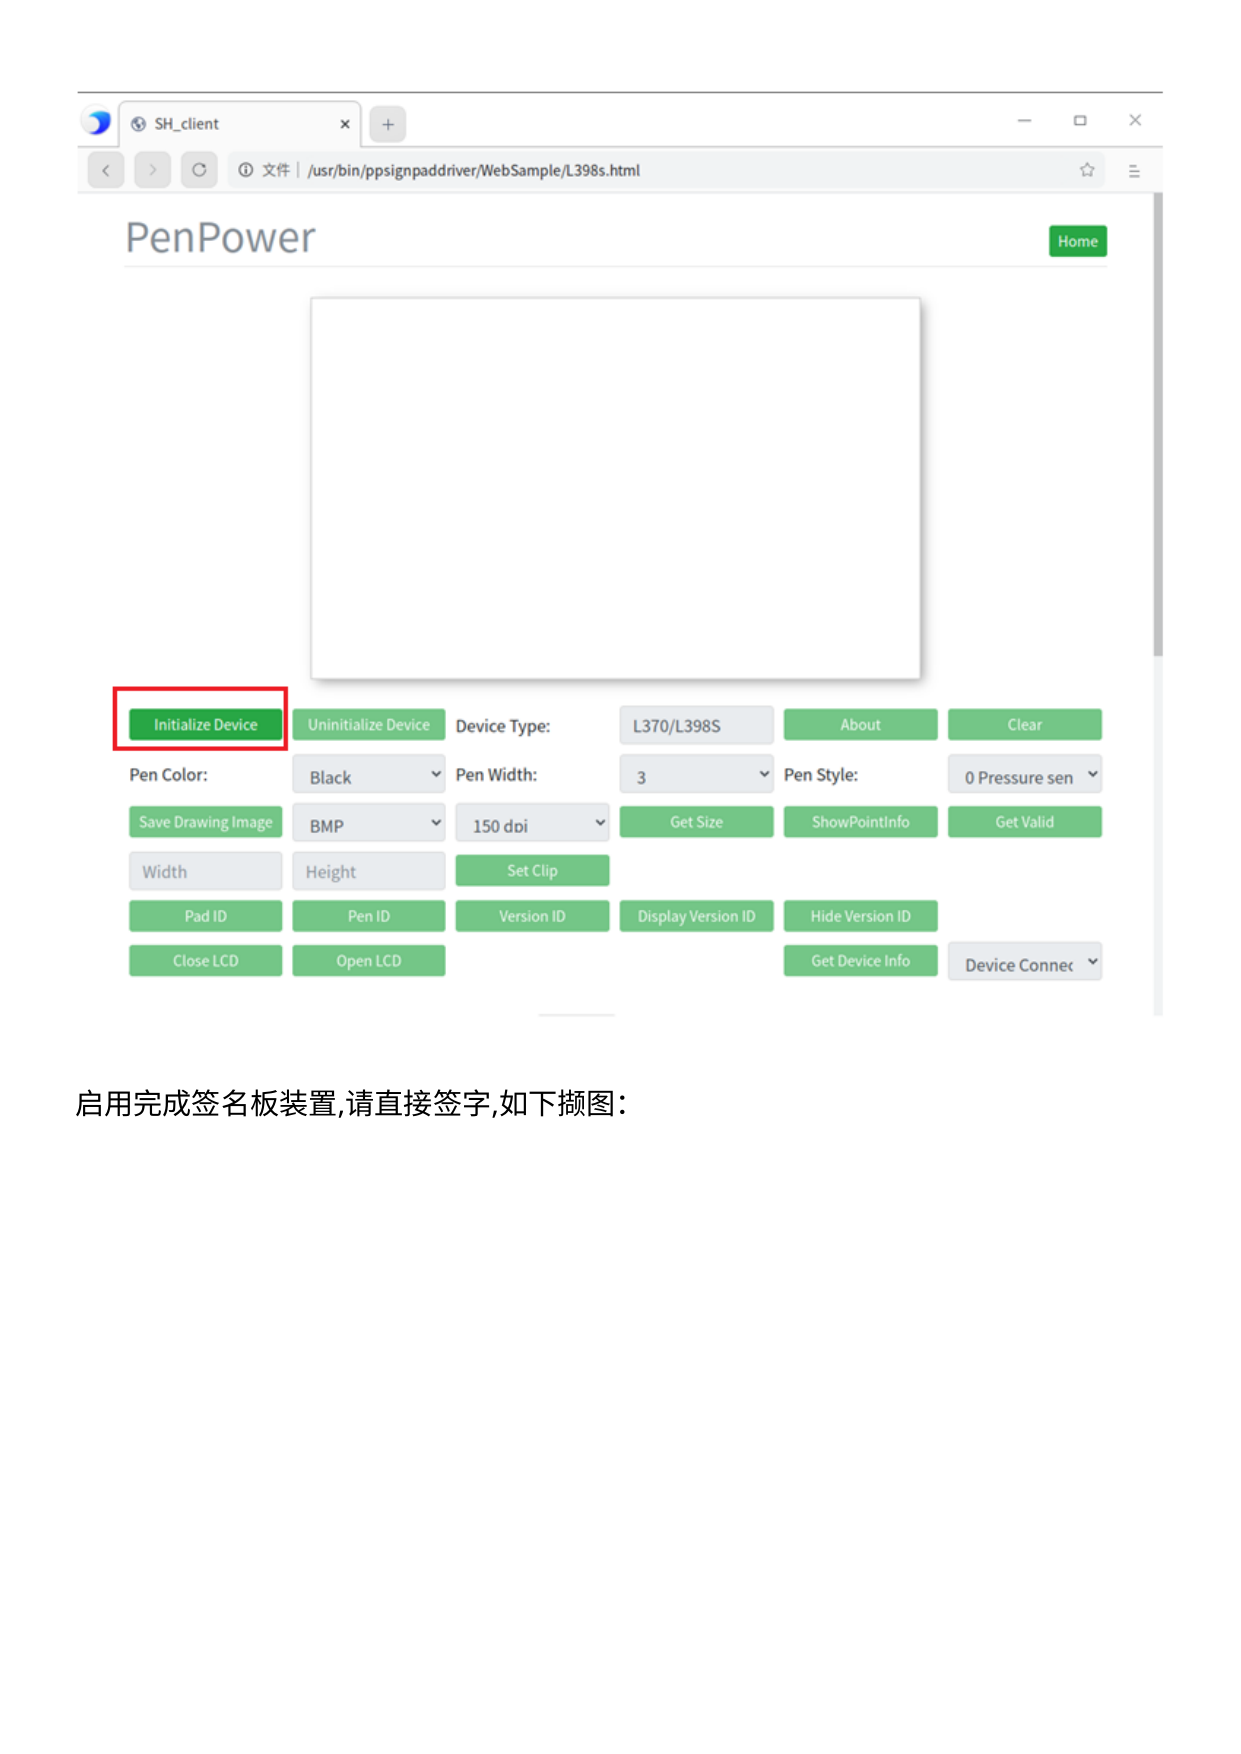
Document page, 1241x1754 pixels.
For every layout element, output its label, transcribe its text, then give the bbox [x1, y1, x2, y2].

picture [75, 89, 1166, 1020]
text 启用完成签名板装置,请直接签字,如下撷图： [75, 1064, 1165, 1139]
